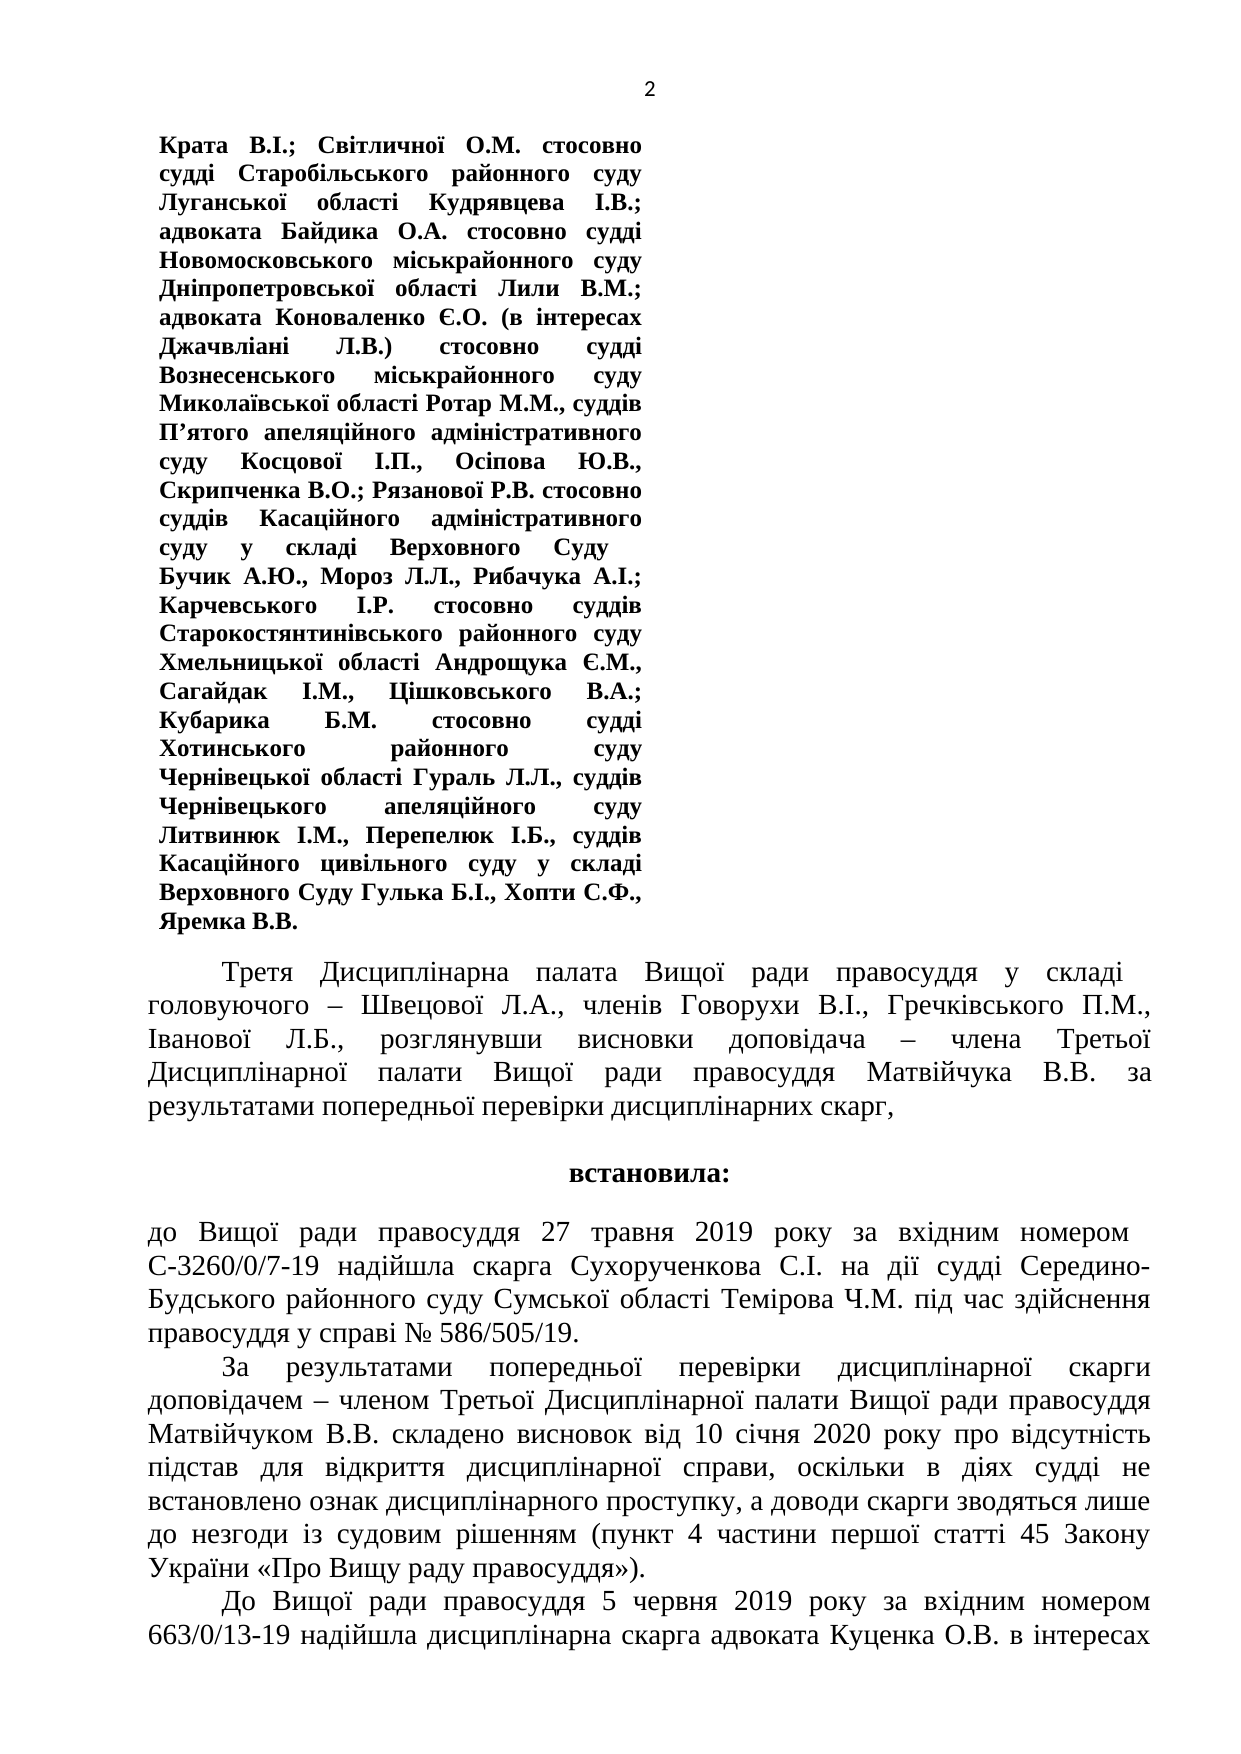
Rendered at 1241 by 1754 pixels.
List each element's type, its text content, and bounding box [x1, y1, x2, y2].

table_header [148, 130, 653, 954]
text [148, 1583, 1152, 1651]
text За результатами попередньої перевірки дисциплінарної скарги доповідачем – членом Третьої Дисциплінарної палати Вищої ради правосуддя Матвійчуком В.В. складено висновок від 10 січня 2020 року про відсутність підстав для відкриття дисциплінарної справи, оскільки в діях судді не встановлено ознак дисциплінарного проступку, а доводи скарги зводяться лише до незгоди із судовим рішенням (пункт 4 частини першої статті 45 Закону України «Про Вищу раду правосуддя»). [148, 1349, 1152, 1583]
text встановила: [148, 1155, 1152, 1189]
text Третя Дисциплінарна палата Вищої ради правосуддя у складі головуючого – Швецової Л.А., членів Говорухи В.І., Гречківського П.М., Іванової Л.Б., розглянувши висновки доповідача – члена Третьої Дисциплінарної палати Вищої ради правосуддя Матвійчука В.В. за результатами попередньої перевірки дисциплінарних скарг, [148, 954, 1152, 1122]
text до Вищої ради правосуддя 27 травня 2019 року за вхідним номером С-3260/0/7-19 надійшла скарга Сухорученкова С.І. на дії судді Середино-Будського районного суду Сумської області Темірова Ч.М. під час здійснення правосуддя у справі № 586/505/19. [148, 1214, 1152, 1349]
